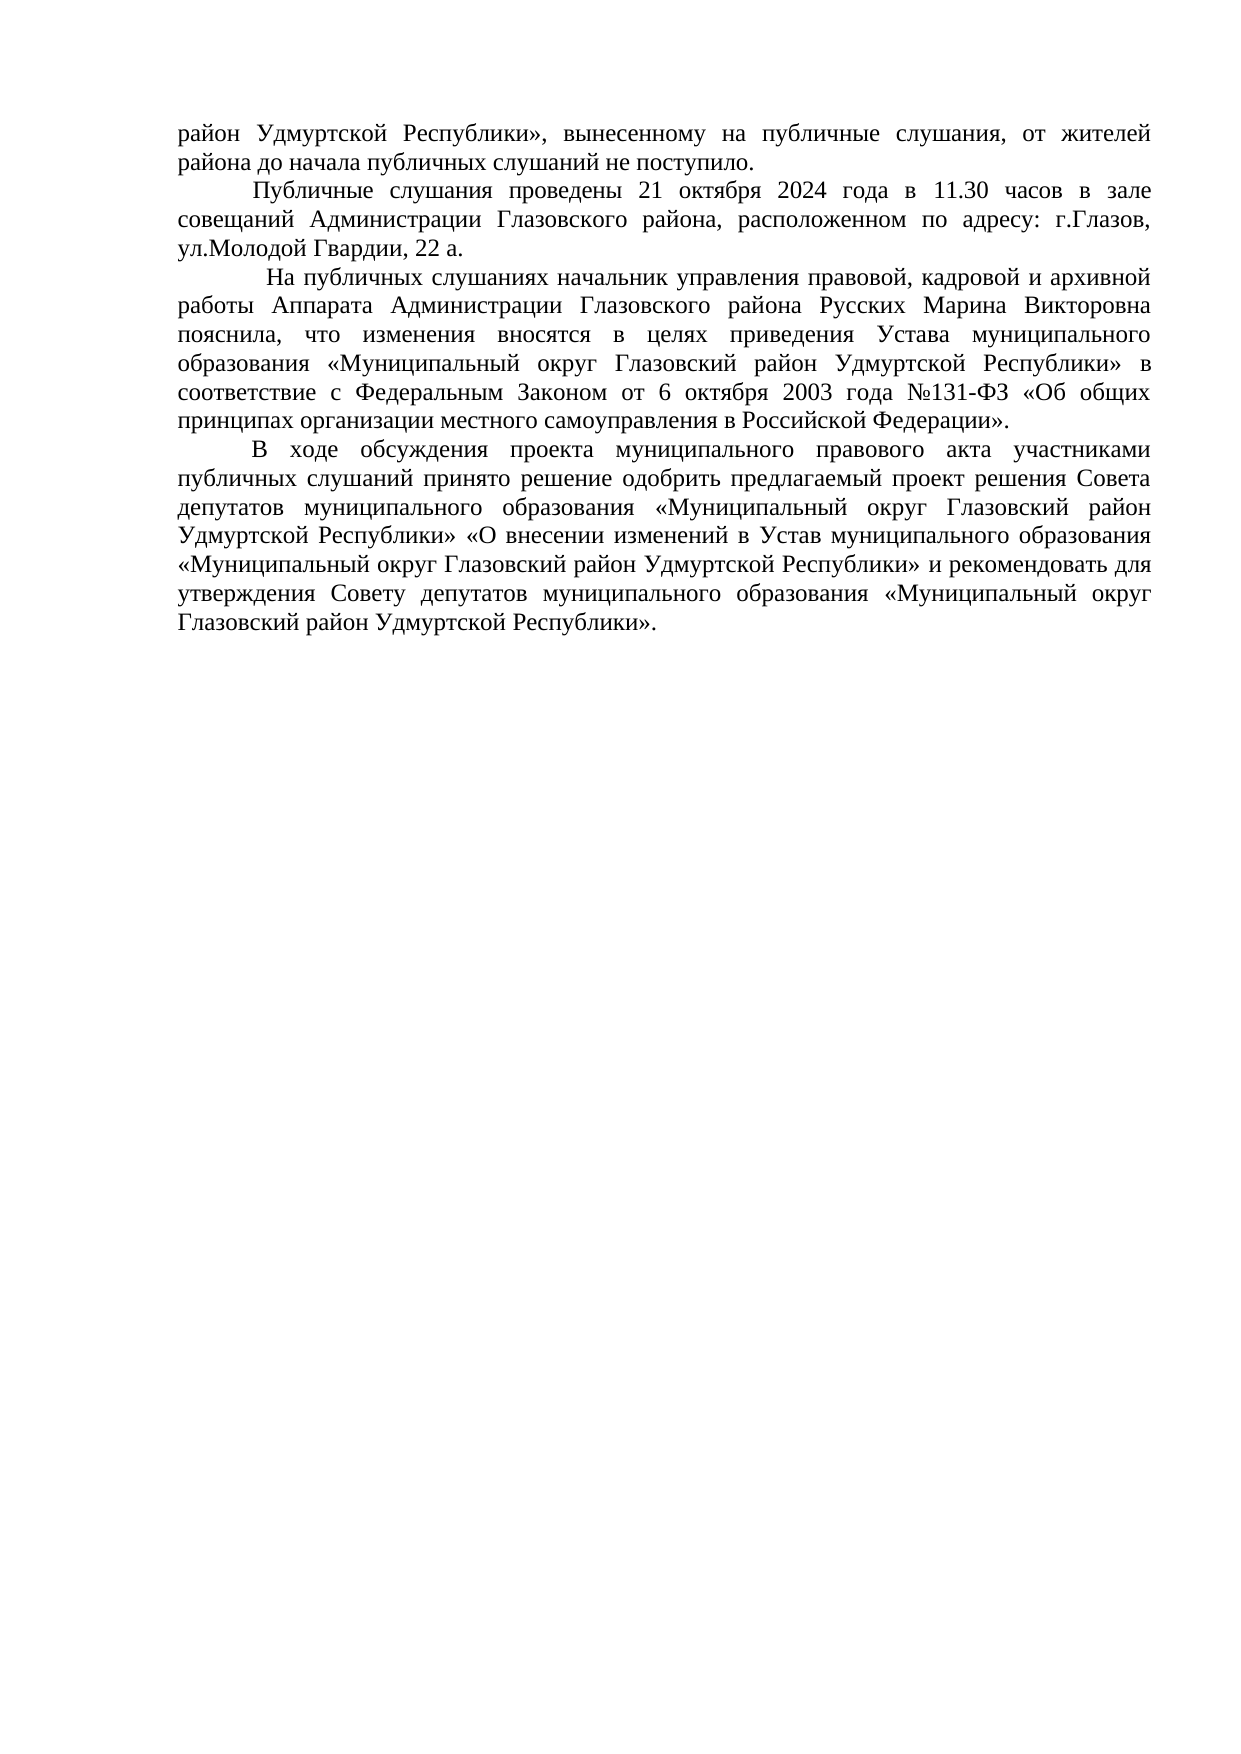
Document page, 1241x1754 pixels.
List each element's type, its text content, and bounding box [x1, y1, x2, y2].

text На публичных слушаниях начальник управления правовой, кадровой и архивной работы Аппарата Администрации Глазовского района Русских Марина Викторовна пояснила, что изменения вносятся в целях приведения Устава муниципального образования «Муниципальный округ Глазовский район Удмуртской Республики» в соответствие с Федеральным Законом от №131-ФЗ «Об общих принципах организации местного самоуправления в Российской Федерации». [177, 262, 1152, 434]
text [177, 118, 1152, 176]
text В ходе обсуждения проекта муниципального правового акта участниками публичных слушаний принято решение одобрить предлагаемый проект решения Совета депутатов муниципального образования «Муниципальный округ Глазовский район Удмуртской Республики» «О внесении изменений в Устав муниципального образования «Муниципальный округ Глазовский район Удмуртской Республики» и рекомендовать для утверждения Совету депутатов муниципального образования «Муниципальный округ Глазовский район Удмуртской Республики». [177, 434, 1152, 636]
text Публичные слушания проведены 21 октября 2024 года в 11.30 часов в зале совещаний Администрации Глазовского района, расположенном по адресу: г.Глазов, ул.Молодой Гвардии, 22 а. [177, 176, 1152, 262]
